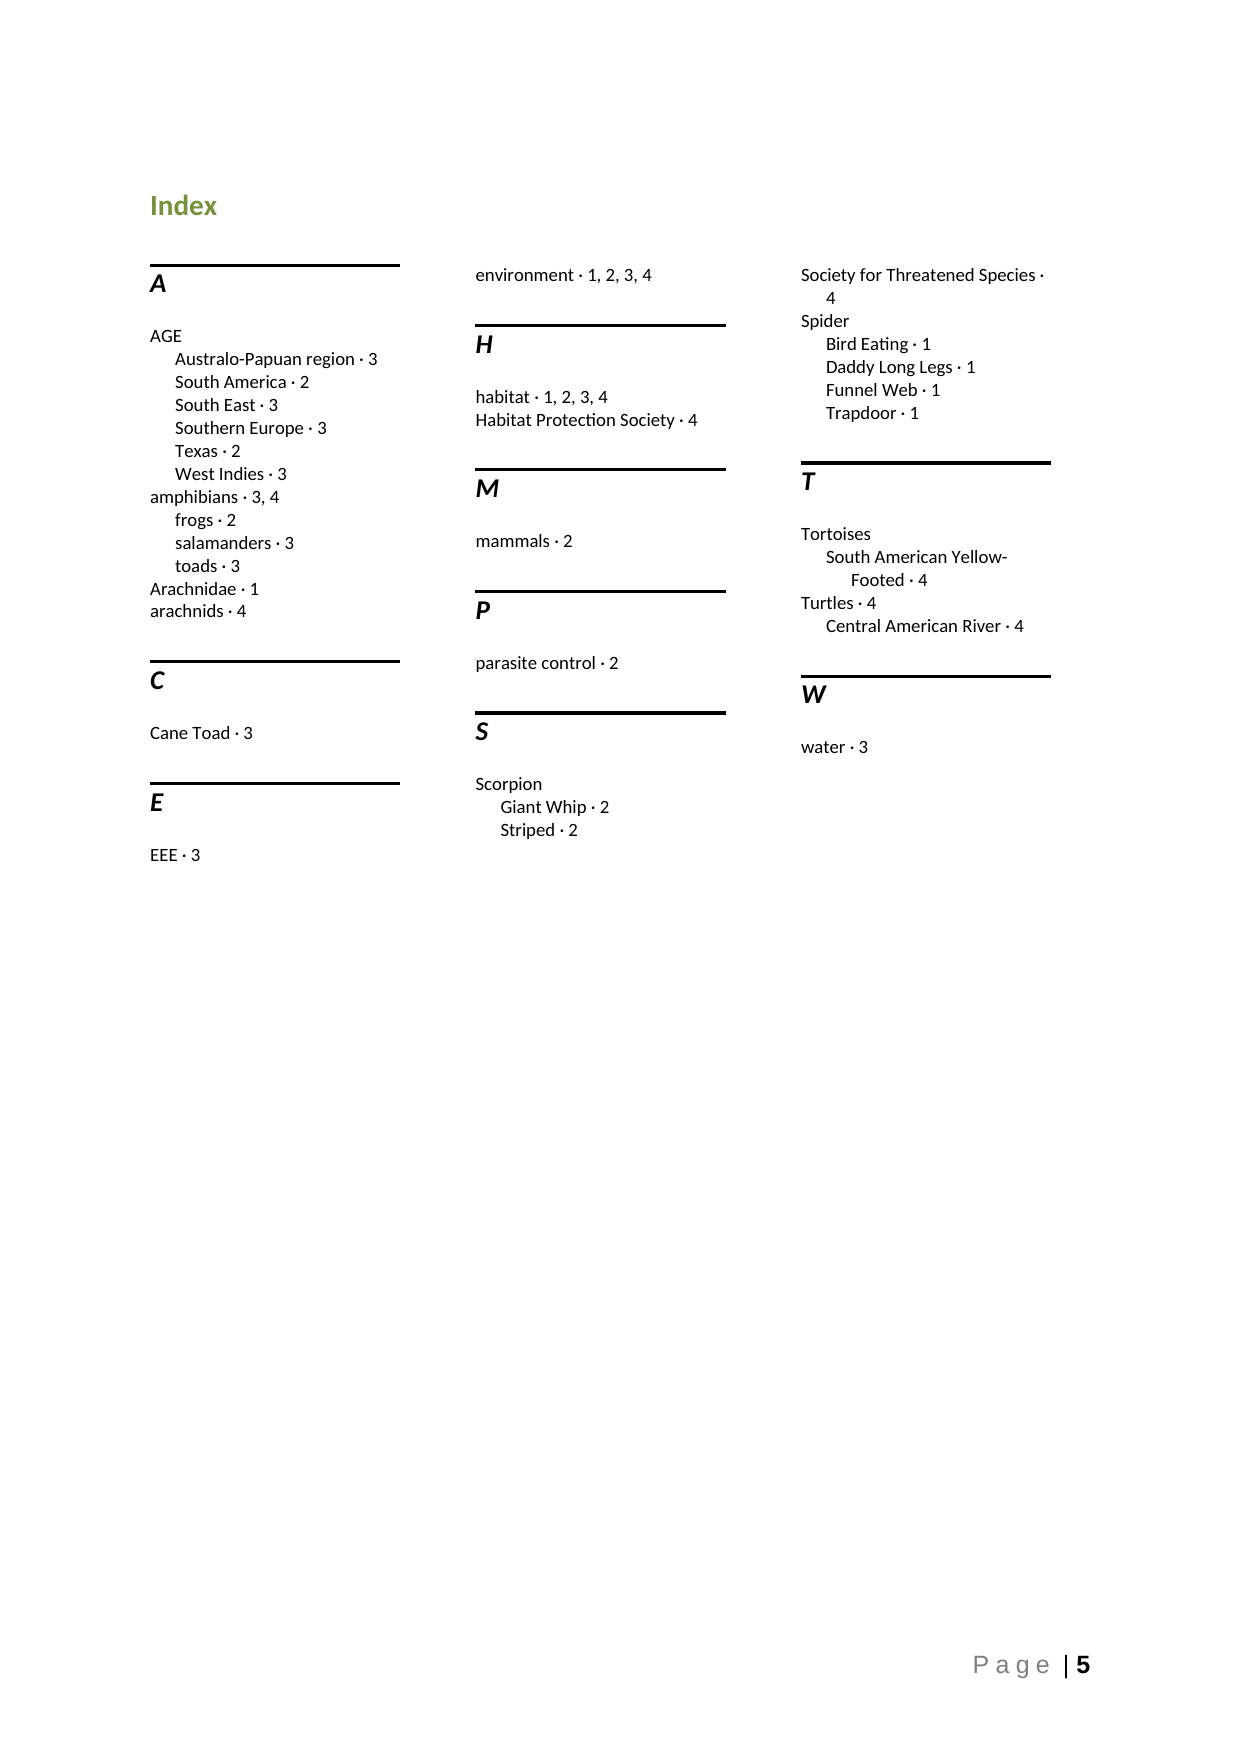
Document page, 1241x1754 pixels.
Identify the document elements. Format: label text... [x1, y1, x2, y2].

text Arachnidae · 1 [150, 577, 400, 599]
subtitle E [150, 785, 400, 818]
text Striped · 2 [500, 818, 726, 841]
text Texas · 2 [175, 439, 400, 462]
text Giant Whip · 2 [500, 796, 726, 818]
text South America · 2 [175, 370, 400, 393]
text frogs · 2 [175, 508, 400, 531]
text Habitat Protection Society · 4 [475, 408, 726, 431]
text Tortoises [801, 522, 1051, 545]
text Central American River · 4 [826, 614, 1051, 637]
subtitle H [475, 327, 726, 360]
text Turtles · 4 [801, 591, 1051, 614]
text South East · 3 [175, 393, 400, 416]
text West Indies · 3 [175, 462, 400, 485]
subtitle S [475, 715, 726, 748]
text parasite control · 2 [475, 651, 726, 674]
subtitle T [801, 465, 1051, 497]
text Trapdoor · 1 [826, 401, 1051, 424]
text habitat · 1, 2, 3, 4 [475, 385, 726, 408]
text Cane Toad · 3 [150, 721, 400, 744]
text water · 3 [801, 736, 1051, 759]
text Spider [801, 309, 1051, 332]
text Scorpion [475, 773, 726, 796]
text Funnel Web · 1 [826, 378, 1051, 401]
text arachnids · 4 [150, 599, 400, 622]
text EEE · 3 [150, 843, 400, 866]
text Bird Eating · 1 [826, 332, 1051, 355]
text toads · 3 [175, 554, 400, 577]
text South American Yellow-Footed · 4 [826, 545, 1051, 591]
subtitle C [150, 663, 400, 696]
subtitle W [801, 678, 1051, 711]
subtitle P [475, 593, 726, 626]
text salamanders · 3 [175, 531, 400, 554]
text Daddy Long Legs · 1 [826, 355, 1051, 378]
text Society for Threatened Species · 4 [801, 263, 1051, 309]
text AGE [150, 324, 400, 347]
text amphibians · 3, 4 [150, 485, 400, 508]
text Index [150, 187, 1051, 223]
text Southern Europe · 3 [175, 416, 400, 439]
text Australo-Papuan region · 3 [175, 347, 400, 370]
text environment · 1, 2, 3, 4 [475, 263, 726, 286]
subtitle M [475, 471, 726, 504]
text mammals · 2 [475, 529, 726, 552]
subtitle A [150, 267, 400, 299]
